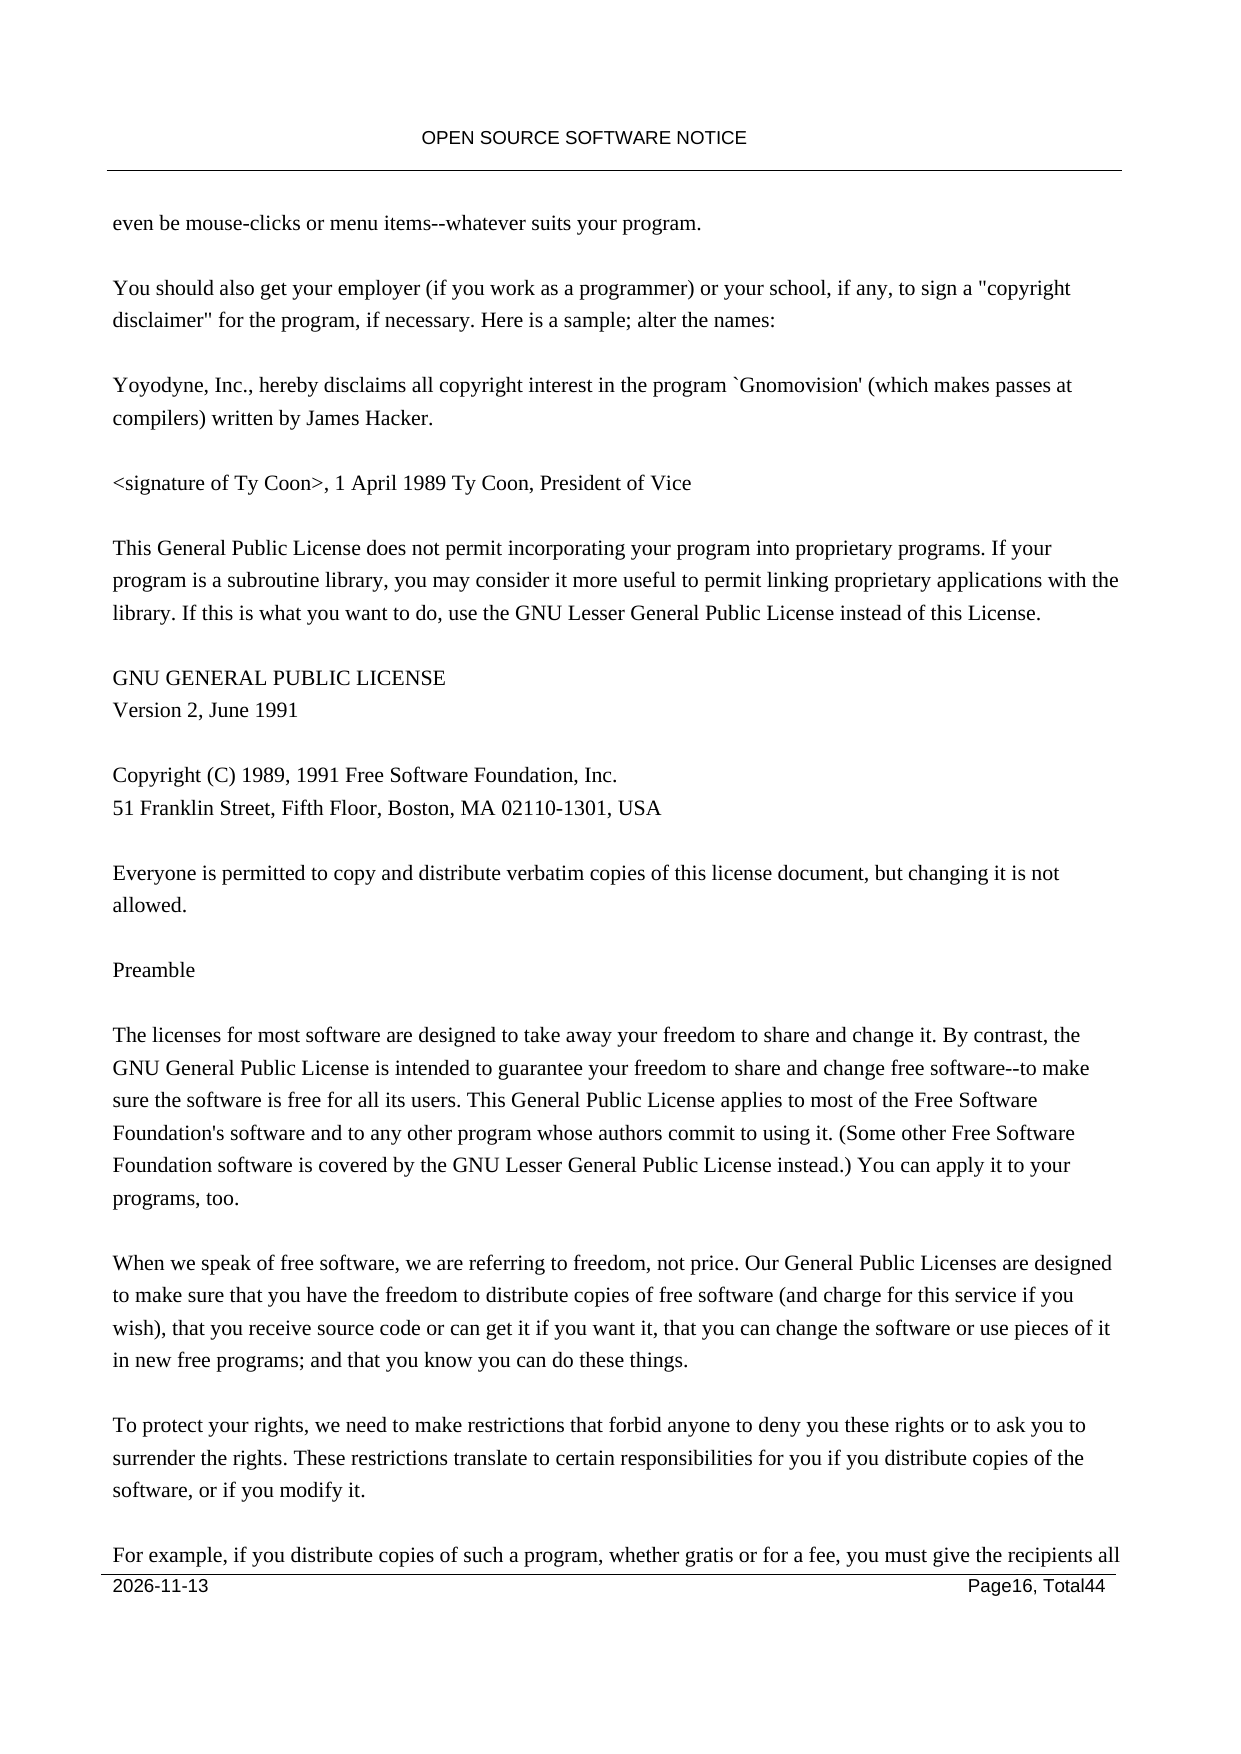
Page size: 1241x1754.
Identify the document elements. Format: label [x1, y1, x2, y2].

text [112, 206, 1128, 1571]
